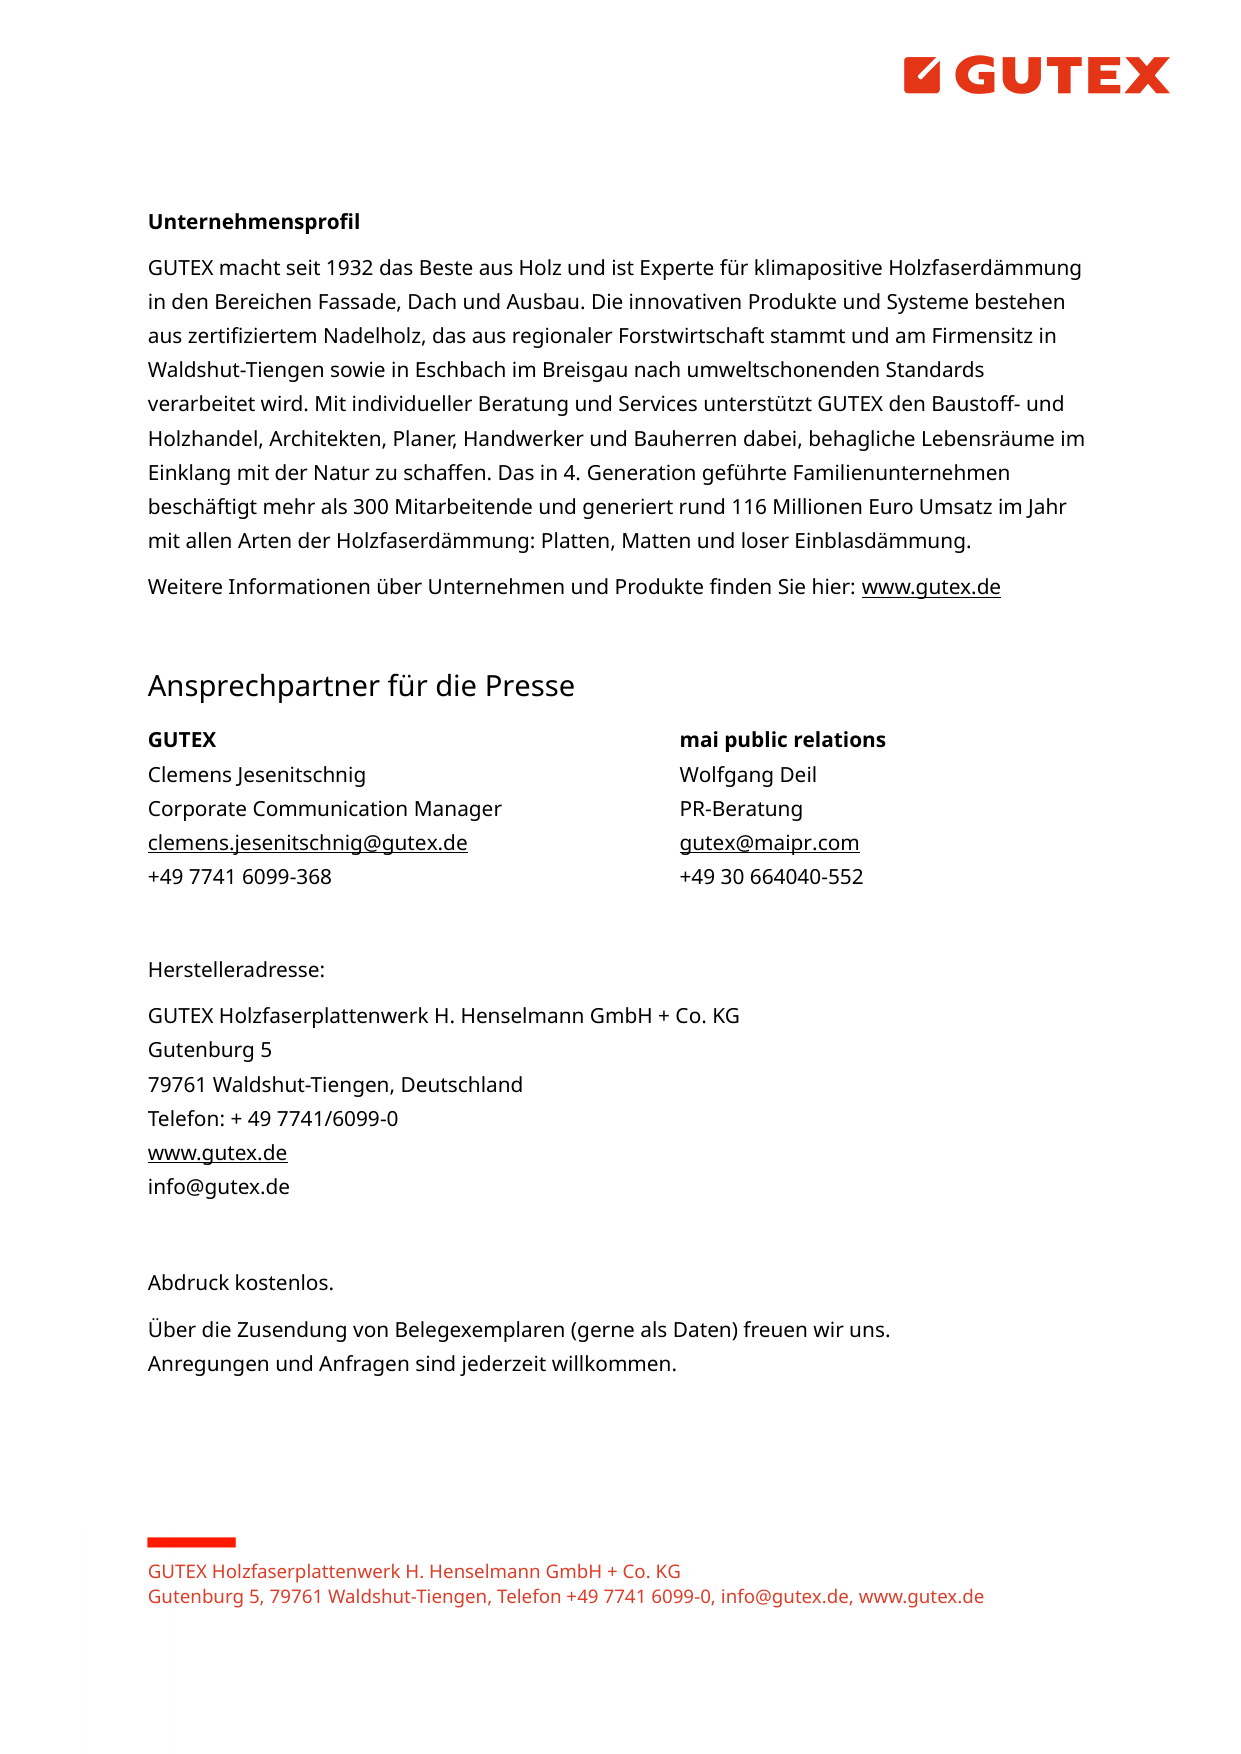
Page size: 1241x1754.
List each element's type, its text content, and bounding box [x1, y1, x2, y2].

text Abdruck kostenlos. [148, 1268, 1092, 1297]
text GUTEX macht seit 1932 das Beste aus Holz und ist Experte für klimapositive Holzfaserdämmung in den Bereichen Fassade, Dach und Ausbau. Die innovativen Produkte und Systeme bestehen aus zertifiziertem Nadelholz, das aus regionaler Forstwirtschaft stammt und am Firmensitz in Waldshut-Tiengen sowie in Eschbach im Breisgau nach umweltschonenden Standards verarbeitet wird. Mit individueller Beratung und Services unterstützt GUTEX den Baustoff- und Holzhandel, Architekten, Planer, Handwerker und Bauherren dabei, behagliche Lebensräume im Einklang mit der Natur zu schaffen. Das in 4. Generation geführte Familienunternehmen beschäftigt mehr als 300 Mitarbeitende und generiert rund 116 Millionen Euro Umsatz im Jahr mit allen Arten der Holzfaserdämmung: Platten, Matten und loser Einblasdämmung. [148, 253, 1092, 554]
subtitle Ansprechpartner für die Presse [148, 666, 1092, 705]
text GUTEX mai public relations Clemens Jesenitschnig Wolfgang Deil Corporate Communication Manager PR-Beratung clemens.jesenitschnig@gutex.de gutex@maipr.com +49 7741 6099-368 +49 30 664040-552 [148, 726, 1092, 890]
text GUTEX Holzfaserplattenwerk H. Henselmann GmbH + Co. KG Gutenburg 5 79761 Waldshut-Tiengen, Deutschland Telefon: + 49 7741/6099-0 www.gutex.de info@gutex.de [148, 1002, 1092, 1200]
text Weitere Informationen über Unternehmen und Produkte finden Sie hier: www.gutex.de [148, 572, 1092, 601]
text Herstelleradresse: [148, 955, 1092, 983]
picture [0, 1524, 263, 1754]
text Unternehmensprofil [148, 207, 1092, 235]
picture [848, 0, 1241, 149]
text Über die Zusendung von Belegexemplaren (gerne als Daten) freuen wir uns. Anregungen und Anfragen sind jederzeit willkommen. [148, 1315, 1092, 1377]
